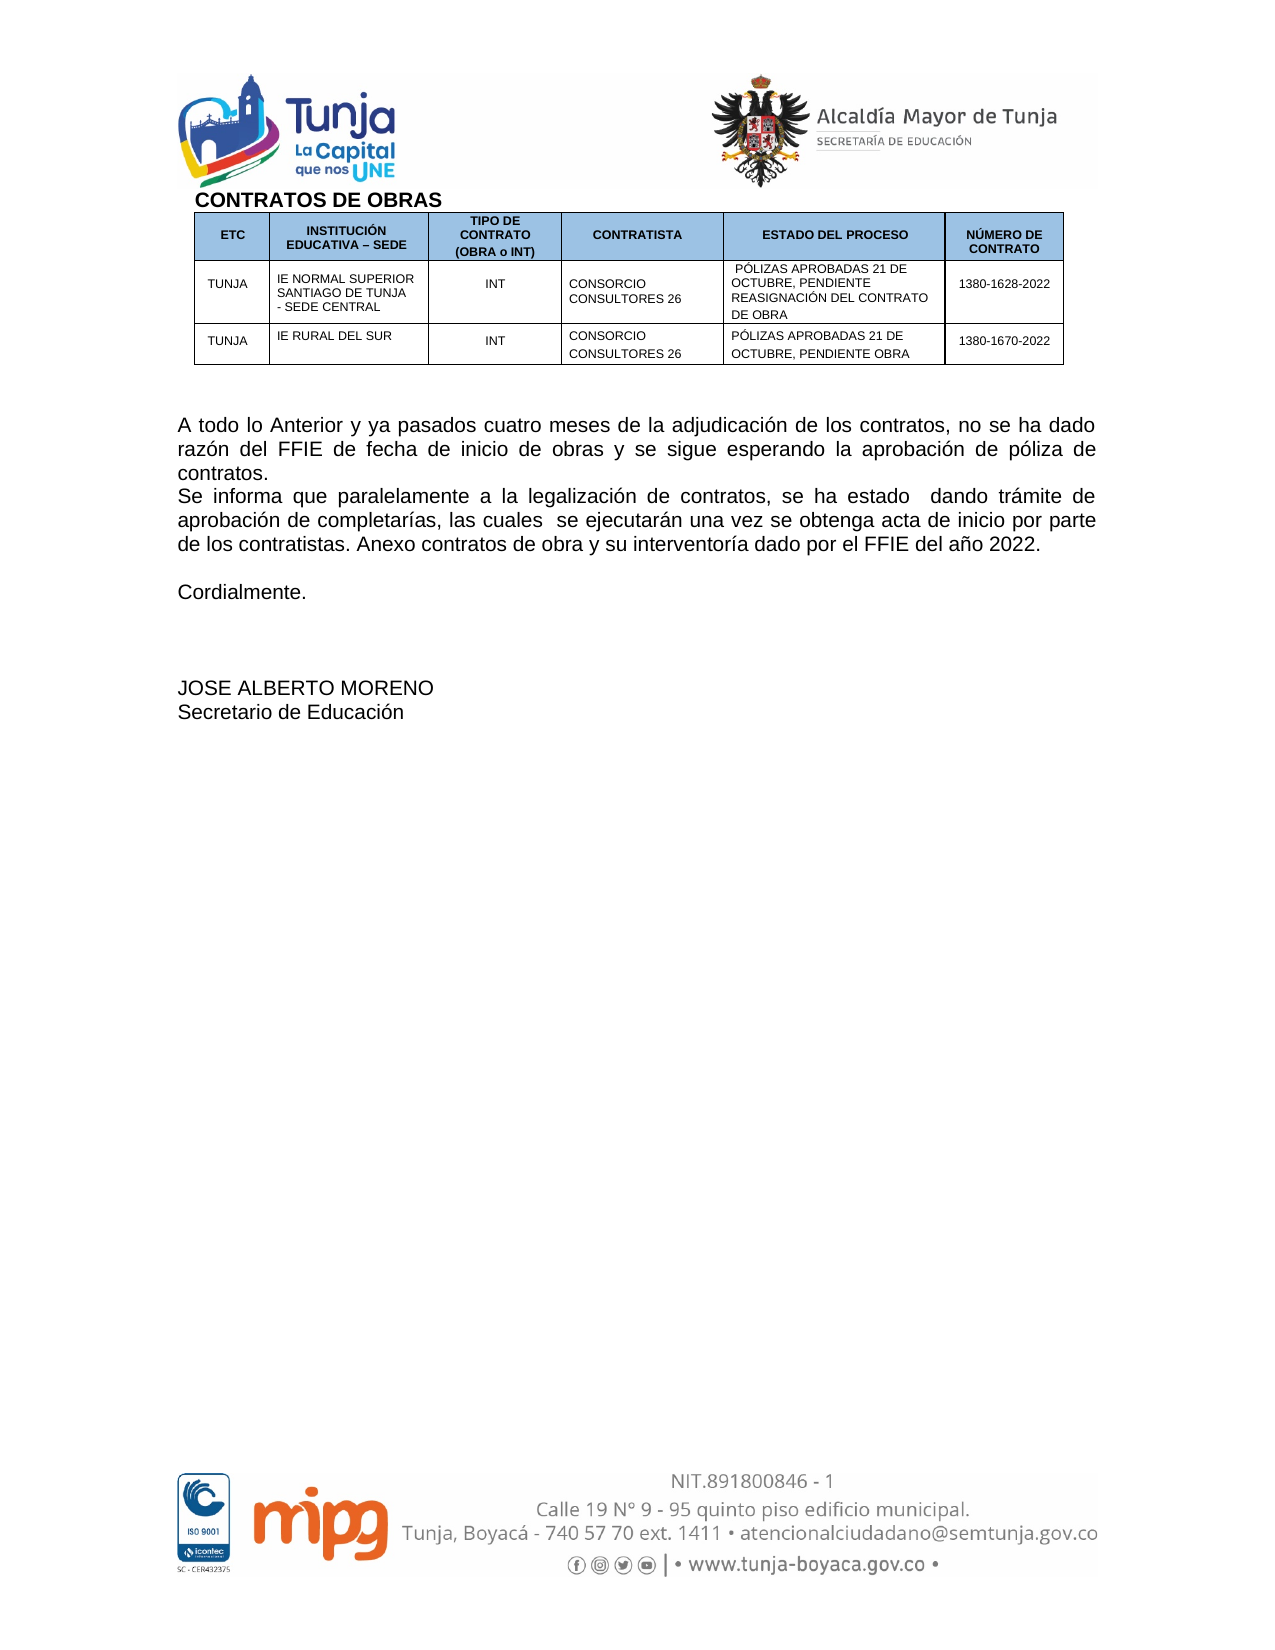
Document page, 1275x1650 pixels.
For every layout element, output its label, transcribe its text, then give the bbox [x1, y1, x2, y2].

table_header NÚMERO DE CONTRATO [946, 213, 1063, 260]
table_cell IE NORMAL SUPERIOR SANTIAGO DE TUNJA - SEDE CENTRAL [270, 261, 428, 323]
table_header ESTADO DEL PROCESO [724, 213, 944, 260]
table_cell CONSORCIO CONSULTORES 26 [562, 261, 723, 323]
text Se informa que paralelamente a la legalización de contratos, se ha estado dando trámite de aprobación de completarías, las cuales se ejecutarán una vez se obtenga acta de inicio por parte de los contratistas. Anexo contratos de obra y su interventoría dado por el FFIE del año 2022. [177, 484, 1098, 556]
table_cell 1380-1670-2022 [946, 324, 1063, 363]
picture [177, 73, 1098, 189]
text JOSE ALBERTO MORENO [177, 676, 1098, 700]
table_header CONTRATISTA [562, 213, 723, 260]
text A todo lo Anterior y ya pasados cuatro meses de la adjudicación de los contratos, no se ha dado razón del FFIE de fecha de inicio de obras y se sigue esperando la aprobación de póliza de contratos. [177, 412, 1098, 484]
table_cell INT [429, 324, 561, 363]
table_cell PÓLIZAS APROBADAS 21 DE OCTUBRE, PENDIENTE OBRA [724, 324, 944, 363]
table_cell TUNJA [195, 324, 269, 363]
table_cell 1380-1628-2022 [946, 261, 1063, 323]
picture [177, 1473, 1098, 1577]
table_cell INT [429, 261, 561, 323]
table_header ETC [195, 213, 269, 260]
text CONTRATOS DE OBRAS [177, 189, 1098, 212]
table_header INSTITUCIÓN EDUCATIVA – SEDE [270, 213, 428, 260]
text Cordialmente. [177, 580, 1098, 604]
table_cell CONSORCIO CONSULTORES 26 [562, 324, 723, 363]
table_cell IE RURAL DEL SUR [270, 324, 428, 363]
table_cell PÓLIZAS APROBADAS 21 DE OCTUBRE, PENDIENTE REASIGNACIÓN DEL CONTRATO DE OBRA [724, 261, 944, 323]
table_header TIPO DE CONTRATO (OBRA o INT) [429, 213, 561, 260]
text Secretario de Educación [177, 700, 1098, 724]
table_cell TUNJA [195, 261, 269, 323]
